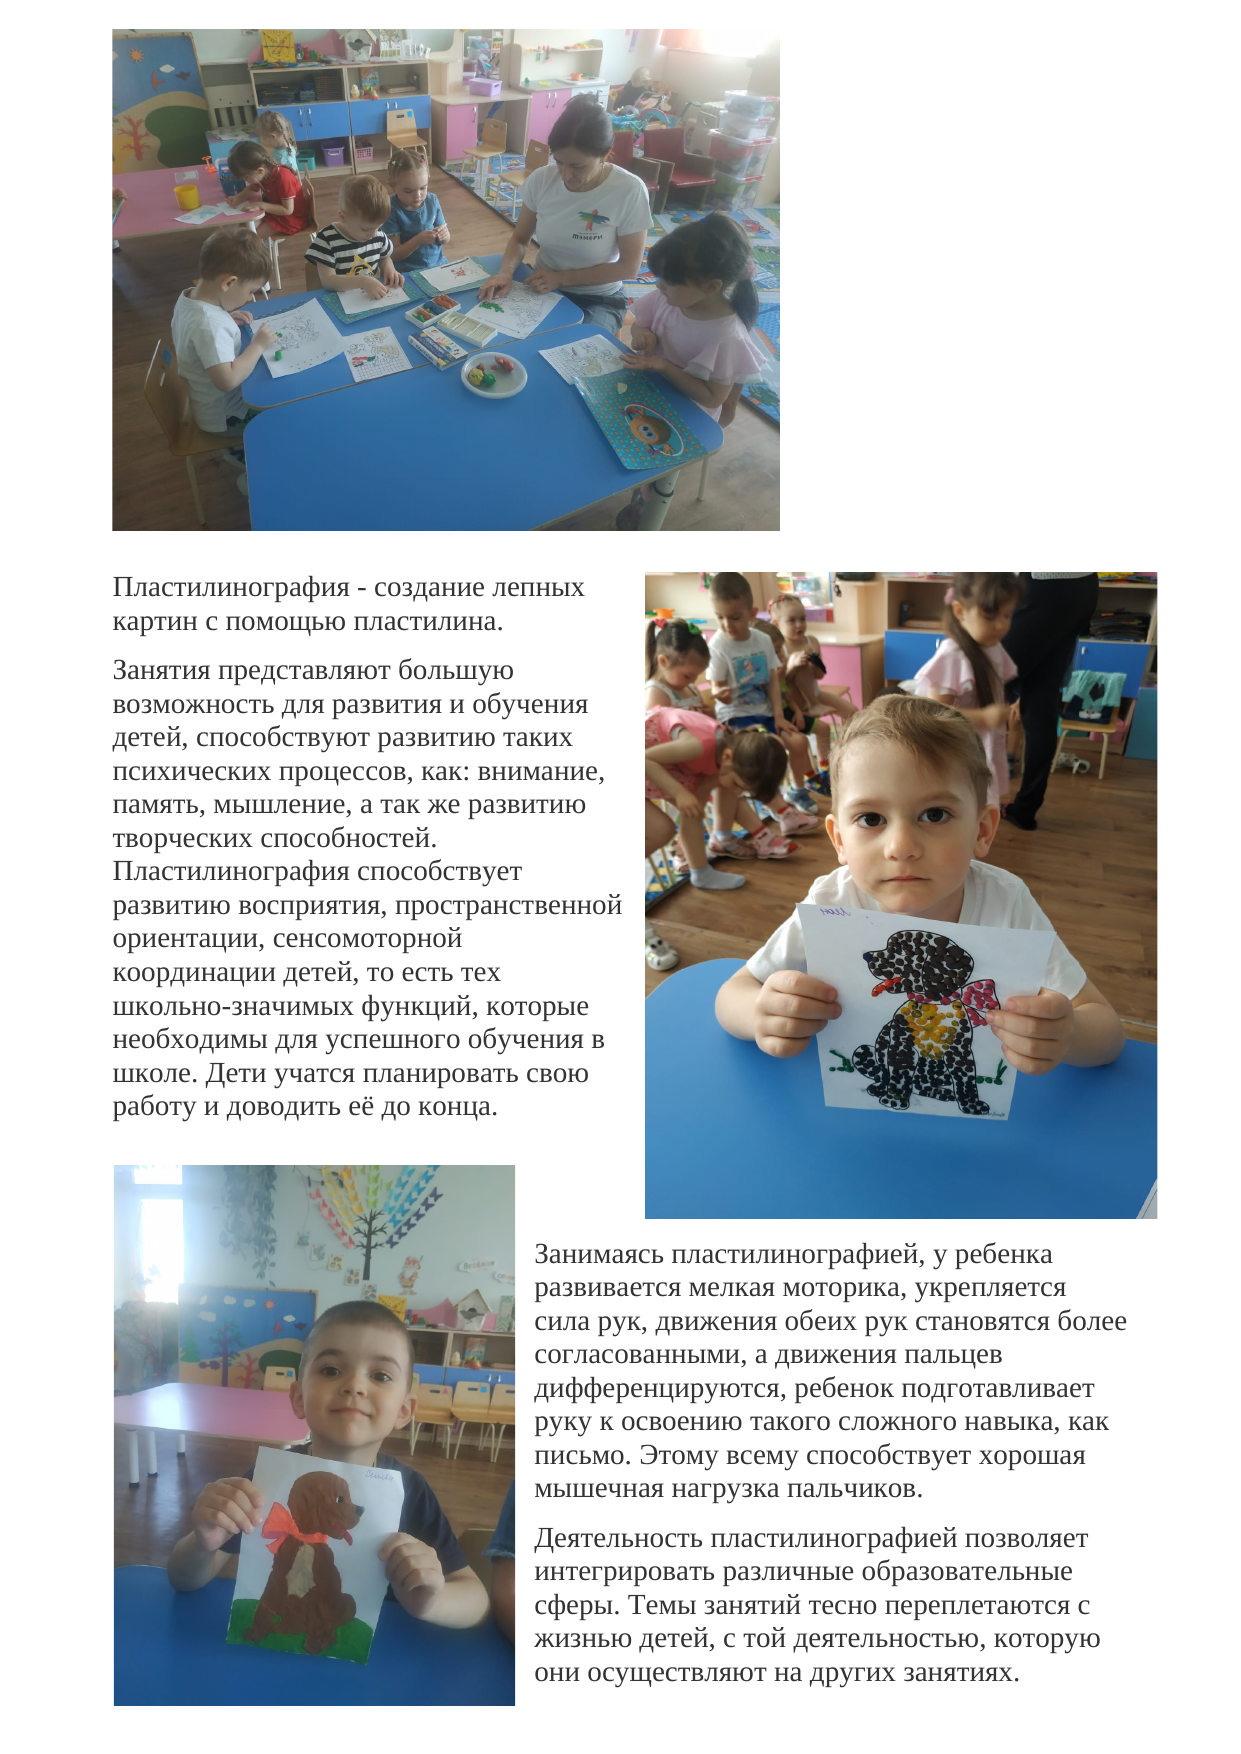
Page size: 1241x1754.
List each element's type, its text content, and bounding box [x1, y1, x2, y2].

text Пластилинография - создание лепных картин с помощью пластилина. [112, 569, 1128, 637]
picture [645, 572, 1158, 1219]
text Занимаясь пластилинографией, у ребенка развивается мелкая моторика, укрепляется сила рук, движения обеих рук становятся более согласованными, а движения пальцев дифференцируются, ребенок подготавливает руку к освоению такого сложного навыка, как письмо. Этому всему способствует хорошая мышечная нагрузка пальчиков. [112, 1137, 1128, 1504]
picture [112, 29, 780, 531]
picture [112, 1165, 515, 1703]
text Деятельность пластилинографией позволяет интегрировать различные образовательные сферы. Темы занятий тесно переплетаются с жизнью детей, с той деятельностью, которую они осуществляют на других занятиях. [515, 1520, 1128, 1687]
text Занятия представляют большую возможность для развития и обучения детей, способствуют развитию таких психических процессов, как: внимание, память, мышление, а так же развитию творческих способностей. Пластилинография способствует развитию восприятия, пространственной ориентации, сенсомоторной координации детей, то есть тех школьно-значимых функций, которые необходимы для успешного обучения в школе. Дети учатся планировать свою работу и доводить её до конца. [112, 652, 645, 1122]
